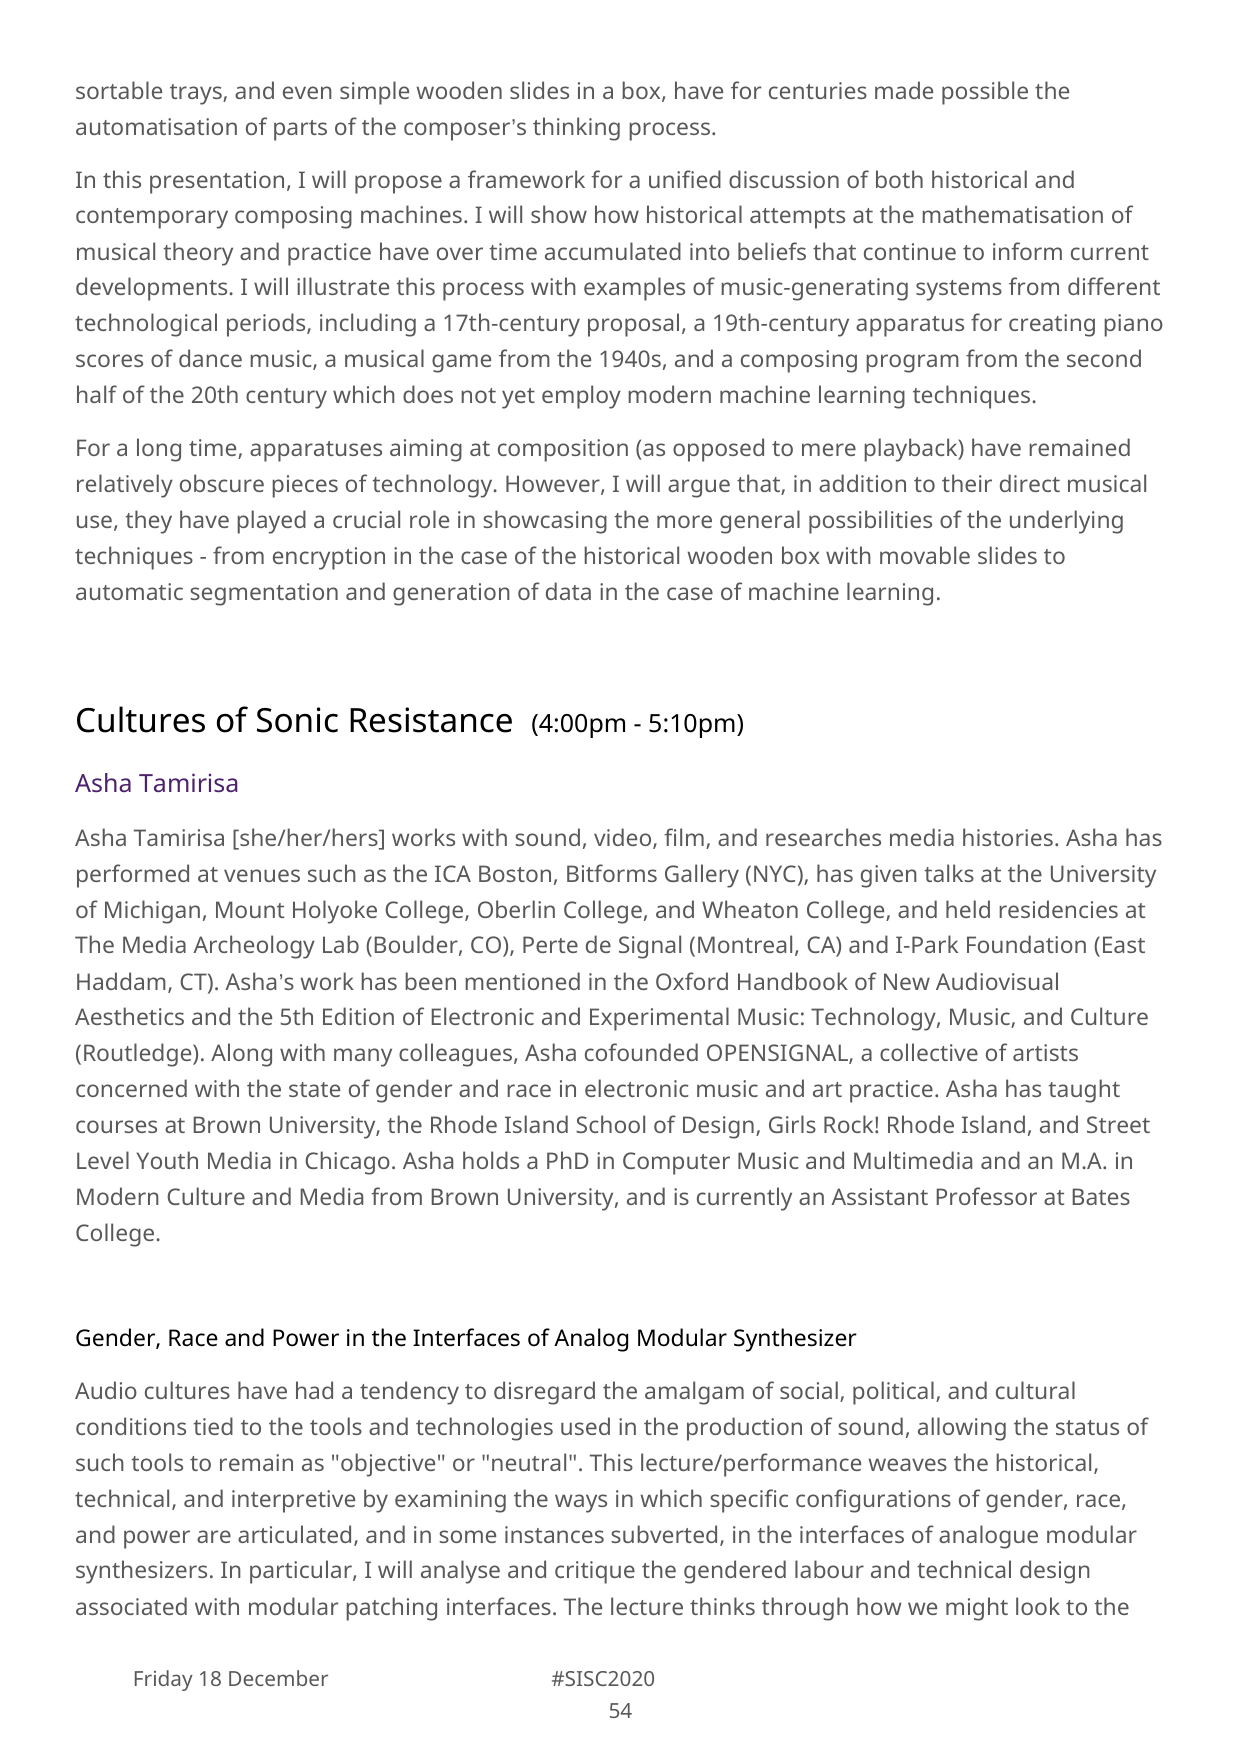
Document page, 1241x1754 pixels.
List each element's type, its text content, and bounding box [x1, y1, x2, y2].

text Cultures of Sonic Resistance (4:00pm - 5:10pm) [75, 697, 1165, 742]
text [75, 1375, 1165, 1622]
text Gender, Race and Power in the Interfaces of Analog Modular Synthesizer [75, 1322, 1165, 1353]
text Asha Tamirisa [75, 766, 1165, 800]
text Asha Tamirisa [she/her/hers] works with sound, video, film, and researches media histories. Asha has performed at venues such as the ICA Boston, Bitforms Gallery (NYC), has given talks at the University of Michigan, Mount Holyoke College, Oberlin College, and Wheaton College, and held residencies at The Media Archeology Lab (Boulder, CO), Perte de Signal (Montreal, CA) and I-Park Foundation (East Haddam, CT). Asha’s work has been mentioned in the Oxford Handbook of New Audiovisual Aesthetics and the 5th Edition of Electronic and Experimental Music: Technology, Music, and Culture (Routledge). Along with many colleagues, Asha cofounded OPENSIGNAL, a collective of artists concerned with the state of gender and race in electronic music and art practice. Asha has taught courses at Brown University, the Rhode Island School of Design, Girls Rock! Rhode Island, and Street Level Youth Media in Chicago. Asha holds a PhD in Computer Music and Multimedia and an M.A. in Modern Culture and Media from Brown University, and is currently an Assistant Professor at Bates College. [75, 822, 1165, 1248]
text In this presentation, I will propose a framework for a unified discussion of both historical and contemporary composing machines. I will show how historical attempts at the mathematisation of musical theory and practice have over time accumulated into beliefs that continue to inform current developments. I will illustrate this process with examples of music-generating systems from different technological periods, including a 17th-century proposal, a 19th-century apparatus for creating piano scores of dance music, a musical game from the 1940s, and a composing program from the second half of the 20th century which does not yet employ modern machine learning techniques. [75, 163, 1165, 410]
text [75, 75, 1165, 142]
text For a long time, apparatuses aiming at composition (as opposed to mere playback) have remained relatively obscure pieces of technology. However, I will argue that, in addition to their direct musical use, they have played a crucial role in showcasing the more general possibilities of the underlying techniques - from encryption in the case of the historical wooden box with movable slides to automatic segmentation and generation of data in the case of machine learning. [75, 432, 1165, 607]
